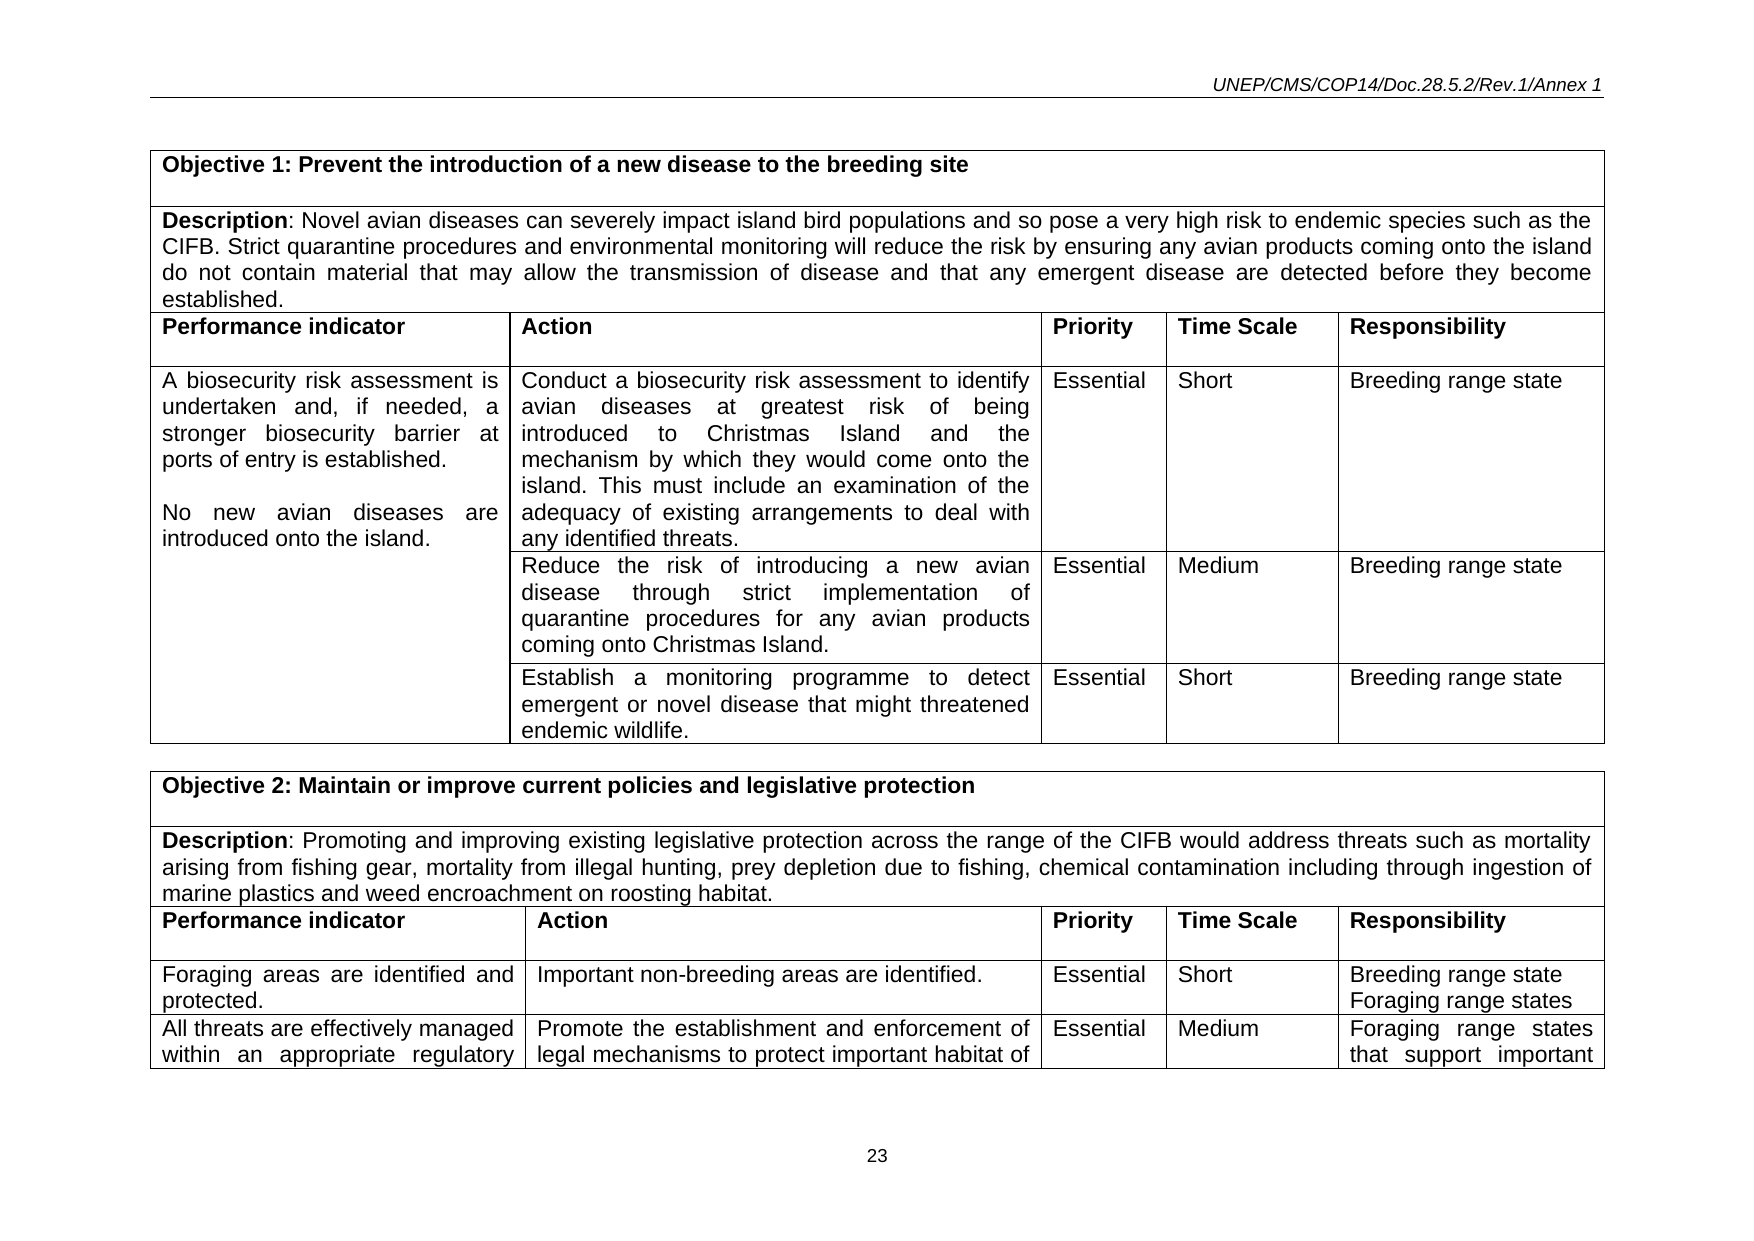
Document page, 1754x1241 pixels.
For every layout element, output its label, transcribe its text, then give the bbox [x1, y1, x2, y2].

table_cell Short [1167, 664, 1338, 743]
table_cell Breeding range state Foraging range states [1339, 961, 1604, 1014]
table_cell Essential [1042, 664, 1166, 743]
table_cell Essential [1042, 552, 1166, 663]
table_cell Responsibility [1339, 313, 1604, 366]
table_cell Time Scale [1167, 313, 1338, 366]
table_cell Breeding range state [1339, 367, 1604, 551]
table_cell Essential [1042, 1015, 1166, 1067]
table_cell Action [526, 907, 1041, 960]
table_cell Medium [1167, 552, 1338, 663]
table_cell Short [1167, 367, 1338, 551]
table_cell Essential [1042, 961, 1166, 1014]
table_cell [1339, 1015, 1604, 1067]
table_cell Foraging areas are identified and protected. [151, 961, 525, 1014]
table_cell Description: Novel avian diseases can severely impact island bird populations and so pose a very high risk to endemic species such as the CIFB. Strict quarantine procedures and environmental monitoring will reduce the risk by ensuring any avian products coming onto the island do not contain material that may allow the transmission of disease and that any emergent disease are detected before they become established. [151, 207, 1604, 312]
table_cell Performance indicator [151, 907, 525, 960]
table_cell Reduce the risk of introducing a new avian disease through strict implementation of quarantine procedures for any avian products coming onto Christmas Island. [511, 552, 1041, 663]
table_cell Essential [1042, 367, 1166, 551]
table_cell A biosecurity risk assessment is undertaken and, if needed, a stronger biosecurity barrier at ports of entry is established. No new avian diseases are introduced onto the island. [151, 367, 509, 743]
table_cell Time Scale [1167, 907, 1338, 960]
table_header Objective 2: Maintain or improve current policies and legislative protection [151, 772, 1604, 826]
table_cell Establish a monitoring programme to detect emergent or novel disease that might threatened endemic wildlife. [511, 664, 1041, 743]
table_cell Responsibility [1339, 907, 1604, 960]
table_cell Priority [1042, 313, 1166, 366]
table_cell Description: Promoting and improving existing legislative protection across the range of the CIFB would address threats such as mortality arising from fishing gear, mortality from illegal hunting, prey depletion due to fishing, chemical contamination including through ingestion of marine plastics and weed encroachment on roosting habitat. [151, 827, 1604, 906]
table_cell Breeding range state [1339, 552, 1604, 663]
table_cell Priority [1042, 907, 1166, 960]
table_cell Action [511, 313, 1041, 366]
table_cell Performance indicator [151, 313, 509, 366]
table_header Objective 1: Prevent the introduction of a new disease to the breeding site [151, 151, 1604, 206]
table_cell Short [1167, 961, 1338, 1014]
table_cell Medium [1167, 1015, 1338, 1067]
table_cell Conduct a biosecurity risk assessment to identify avian diseases at greatest risk of being introduced to Christmas Island and the mechanism by which they would come onto the island. This must include an examination of the adequacy of existing arrangements to deal with any identified threats. [511, 367, 1041, 551]
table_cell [526, 1015, 1041, 1067]
table_cell Important non-breeding areas are identified. [526, 961, 1041, 1014]
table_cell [151, 1015, 525, 1067]
table_cell Breeding range state [1339, 664, 1604, 743]
